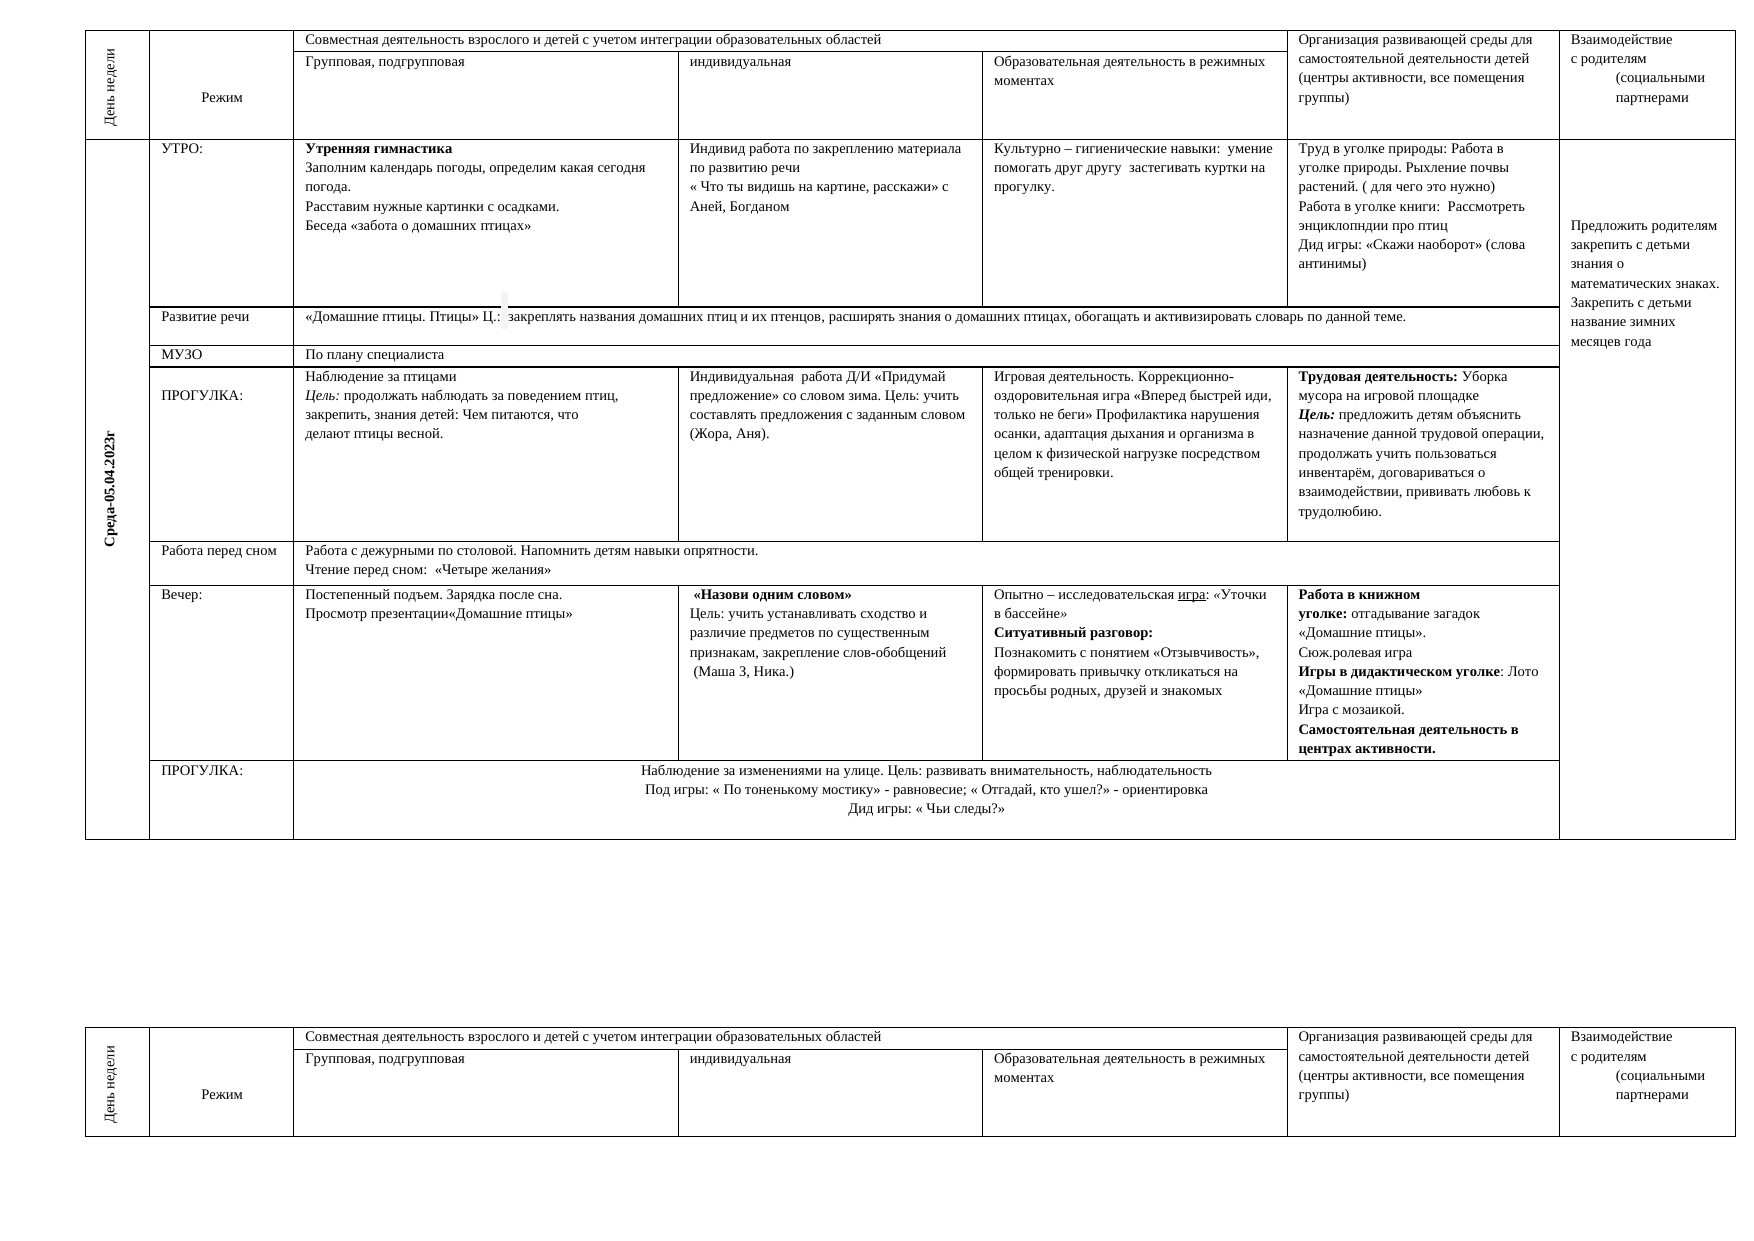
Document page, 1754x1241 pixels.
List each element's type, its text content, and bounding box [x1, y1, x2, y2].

table_cell Игровая деятельность. Коррекционно-оздоровительная игра «Вперед быстрей иди, только не беги» Профилактика нарушения осанки, адаптация дыхания и организма в целом к физической нагрузке посредством общей тренировки. [983, 368, 1287, 541]
table_cell Культурно – гигиенические навыки: умение помогать друг другу застегивать куртки на прогулку. [983, 140, 1287, 306]
table_cell «Домашние птицы. Птицы» Ц.: закреплять названия домашних птиц и их птенцов, расширять знания о домашних птицах, обогащать и активизировать словарь по данной теме. [294, 308, 1559, 345]
table_header Взаимодействие с родителям (социальными партнерами [1560, 31, 1735, 138]
table_cell Труд в уголке природы: Работа в уголке природы. Рыхление почвы растений. ( для чего это нужно) Работа в уголке книги: Рассмотреть энциклопндии про птиц Дид игры: «Скажи наоборот» (слова антинимы) [1288, 140, 1559, 306]
table_cell Работа перед сном [150, 542, 293, 584]
table_header Организация развивающей среды для самостоятельной деятельности детей (центры активности, все помещения группы) [1288, 1028, 1559, 1136]
table_cell Предложить родителям закрепить с детьми знания о математических знаках. Закрепить с детьми название зимних месяцев года [1560, 140, 1735, 838]
table_header Совместная деятельность взрослого и детей с учетом интеграции образовательных областей [294, 1028, 1287, 1049]
table_cell индивидуальная [679, 1050, 982, 1136]
table_header День недели [86, 31, 149, 138]
table_cell Утренняя гимнастика Заполним календарь погоды, определим какая сегодня погода. Расставим нужные картинки с осадками. Беседа «забота о домашних птицах» [294, 140, 678, 306]
table_header Организация развивающей среды для самостоятельной деятельности детей (центры активности, все помещения группы) [1288, 31, 1559, 138]
table_cell Образовательная деятельность в режимных моментах [983, 1050, 1287, 1136]
table_cell Работа с дежурными по столовой. Напомнить детям навыки опрятности. Чтение перед сном: «Четыре желания» [294, 542, 1559, 584]
table_cell ПРОГУЛКА: [150, 761, 293, 838]
table_cell ПРОГУЛКА: [150, 368, 293, 541]
table_cell «Назови одним словом» Цель: учить устанавливать сходство и различие предметов по существенным признакам, закрепление слов-обобщений (Маша З, Ника.) [679, 586, 982, 760]
table_cell Групповая, подгрупповая [294, 52, 678, 138]
table_header Режим [150, 31, 293, 138]
table_cell Наблюдение за птицами Цель: продолжать наблюдать за поведением птиц, закрепить, знания детей: Чем питаются, что делают птицы весной. [294, 368, 678, 541]
table_cell По плану специалиста [294, 346, 1559, 366]
table_cell Среда-05.04.2023г [86, 140, 149, 838]
table_cell индивидуальная [679, 52, 982, 138]
table_header Режим [150, 1028, 293, 1136]
table_header Совместная деятельность взрослого и детей с учетом интеграции образовательных областей [294, 31, 1287, 51]
table_cell Вечер: [150, 586, 293, 760]
table_cell Развитие речи [150, 308, 293, 345]
table_cell Работа в книжном уголке: отгадывание загадок «Домашние птицы». Сюж.ролевая игра Игры в дидактическом уголке: Лото «Домашние птицы» Игра с мозаикой. Самостоятельная деятельность в центрах активности. [1288, 586, 1559, 760]
table_cell Групповая, подгрупповая [294, 1050, 678, 1136]
table_cell Наблюдение за изменениями на улице. Цель: развивать внимательность, наблюдательность Под игры: « По тоненькому мостику» - равновесие; « Отгадай, кто ушел?» - ориентировка Дид игры: « Чьи следы?» [294, 761, 1559, 838]
table_header День недели [86, 1028, 149, 1136]
table_cell Индивидуальная работа Д/И «Придумай предложение» со словом зима. Цель: учить составлять предложения с заданным словом (Жора, Аня). [679, 368, 982, 541]
table_cell Опытно – исследовательская игра: «Уточки в бассейне» Ситуативный разговор: Познакомить с понятием «Отзывчивость», формировать привычку откликаться на просьбы родных, друзей и знакомых [983, 586, 1287, 760]
table_header Взаимодействие с родителям (социальными партнерами [1560, 1028, 1735, 1136]
table_cell Индивид работа по закреплению материала по развитию речи « Что ты видишь на картине, расскажи» с Аней, Богданом [679, 140, 982, 306]
table_cell Трудовая деятельность: Уборка мусора на игровой площадке Цель: предложить детям объяснить назначение данной трудовой операции, продолжать учить пользоваться инвентарём, договариваться о взаимодействии, прививать любовь к трудолюбию. [1288, 368, 1559, 541]
table_cell МУЗО [150, 346, 293, 366]
table_cell Образовательная деятельность в режимных моментах [983, 52, 1287, 138]
table_cell Постепенный подъем. Зарядка после сна. Просмотр презентации«Домашние птицы» [294, 586, 678, 760]
table_cell УТРО: [150, 140, 293, 306]
